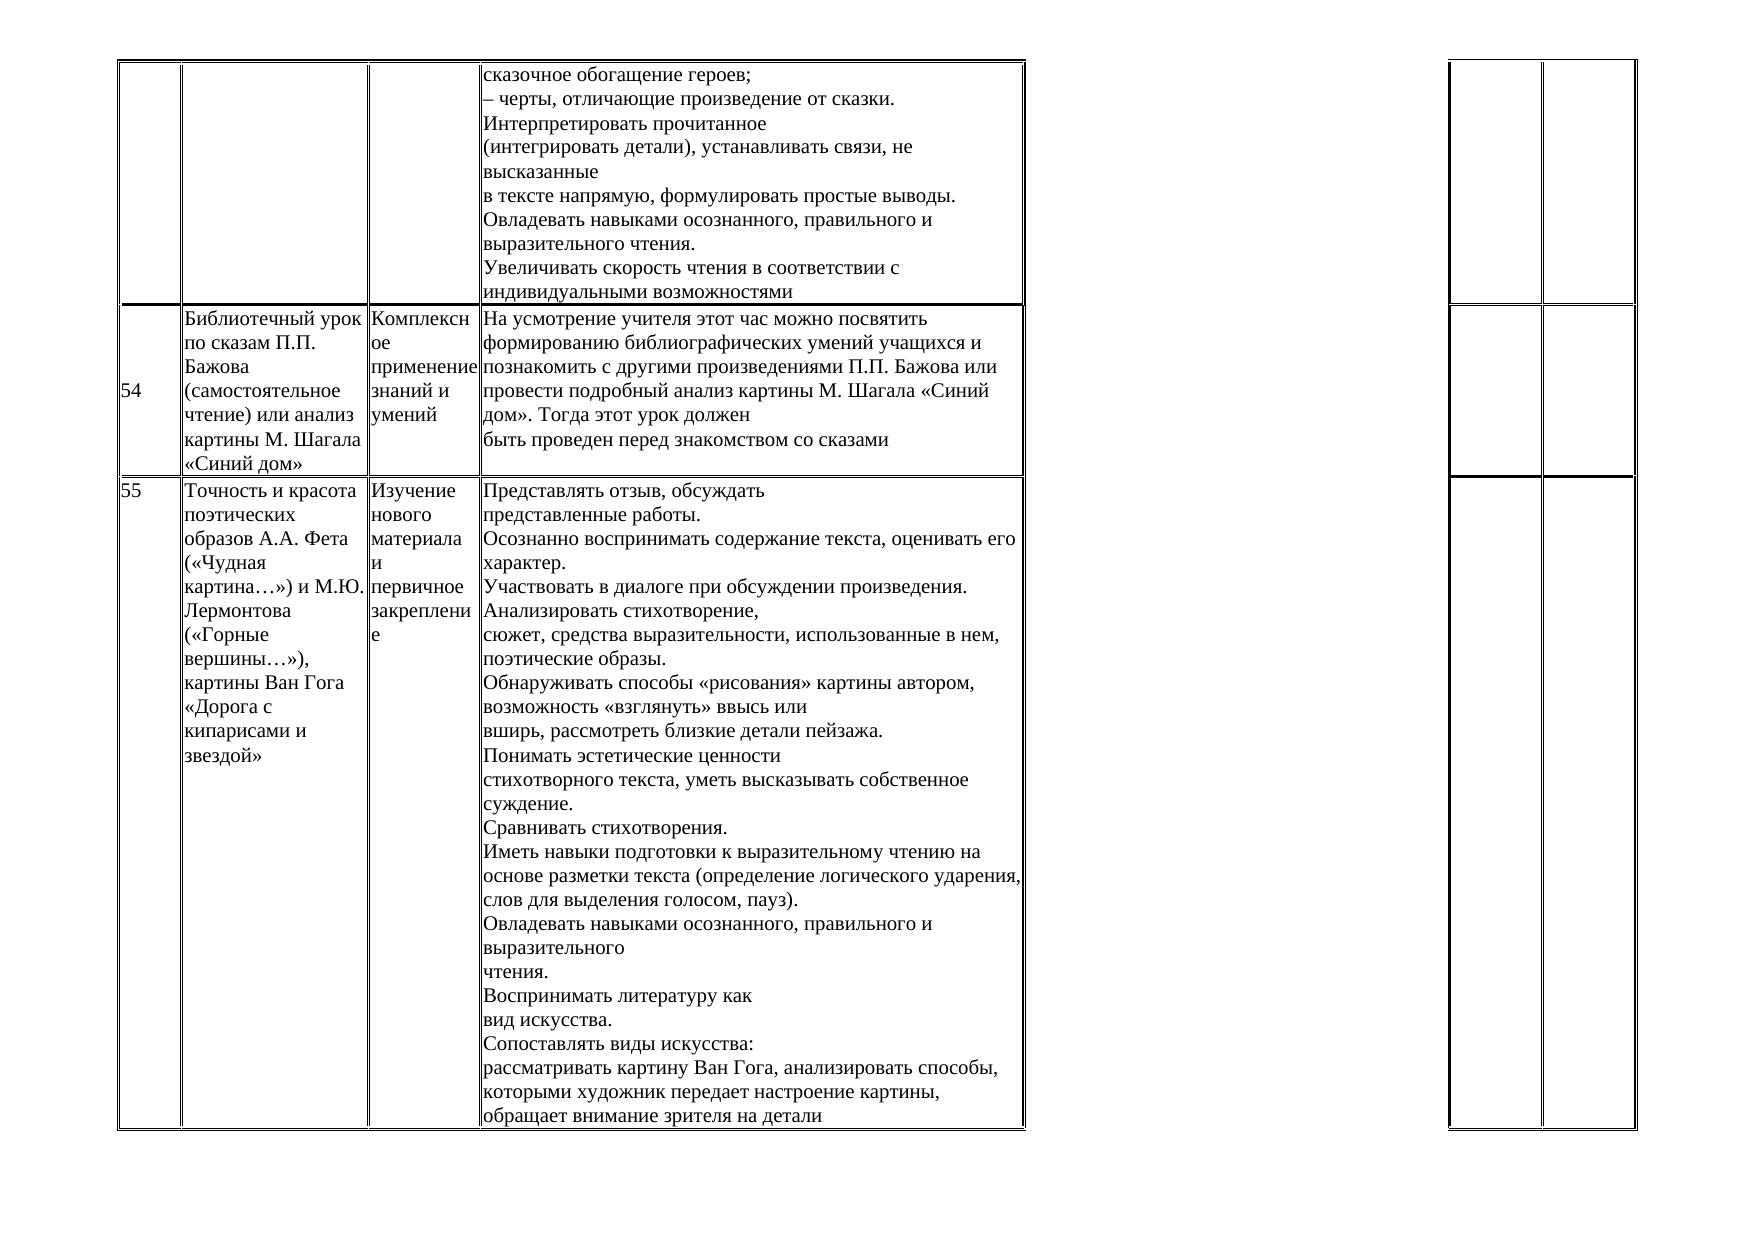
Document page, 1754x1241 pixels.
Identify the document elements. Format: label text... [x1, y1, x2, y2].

table_cell [1543, 60, 1634, 303]
table_cell 54 [118, 303, 180, 474]
table_cell [1449, 60, 1543, 303]
table_cell [1543, 475, 1636, 1127]
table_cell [182, 63, 368, 303]
table_cell Представлять отзыв, обсуждать представленные работы. Осознанно воспринимать содержание текста, оценивать его характер. Участвовать в диалоге при обсуждении произведения. Анализировать стихотворение, сюжет, средства выразительности, использованные в нем, поэтические образы. Обнаруживать способы «рисования» картины автором, возможность «взглянуть» ввысь или вширь, рассмотреть близкие детали пейзажа. Понимать эстетические ценности стихотворного текста, уметь высказывать собственное суждение. Сравнивать стихотворения. Иметь навыки подготовки к выразительному чтению на основе разметки текста (определение логического ударения, слов для выделения голосом, пауз). Овладевать навыками осознанного, правильного и выразительного чтения. Воспринимать литературу как вид искусства. Сопоставлять виды искусства: рассматривать картину Ван Гога, анализировать способы, которыми художник передает настроение картины, обращает внимание зрителя на детали [481, 478, 1024, 1127]
table_cell Изучение нового материала и первичное закрепление [369, 478, 481, 1127]
table_cell 53 [120, 63, 182, 303]
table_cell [369, 63, 481, 303]
table_cell [1451, 306, 1541, 474]
table_cell Комплексное применение знаний и умений [370, 306, 479, 474]
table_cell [481, 61, 1024, 303]
table_cell Библиотечный урок по сказам П.П. Бажова (самостоятельное чтение) или анализ картины М. Шагала «Синий дом» [183, 306, 367, 474]
table_cell 55 [120, 475, 182, 1127]
table_cell [1449, 477, 1543, 1127]
table_cell [1544, 303, 1635, 474]
table_cell Точность и красота поэтических образов А.А. Фета («Чудная картина…») и М.Ю. Лермонтова («Горные вершины…»), картины Ван Гога «Дорога с кипарисами и звездой» [182, 478, 368, 1127]
table_cell На усмотрение учителя этот час можно посвятить формированию библиографических умений учащихся и познакомить с другими произведениями П.П. Бажова или провести подробный анализ картины М. Шагала «Синий дом». Тогда этот урок должен быть проведен перед знакомством со сказами [482, 306, 1022, 474]
